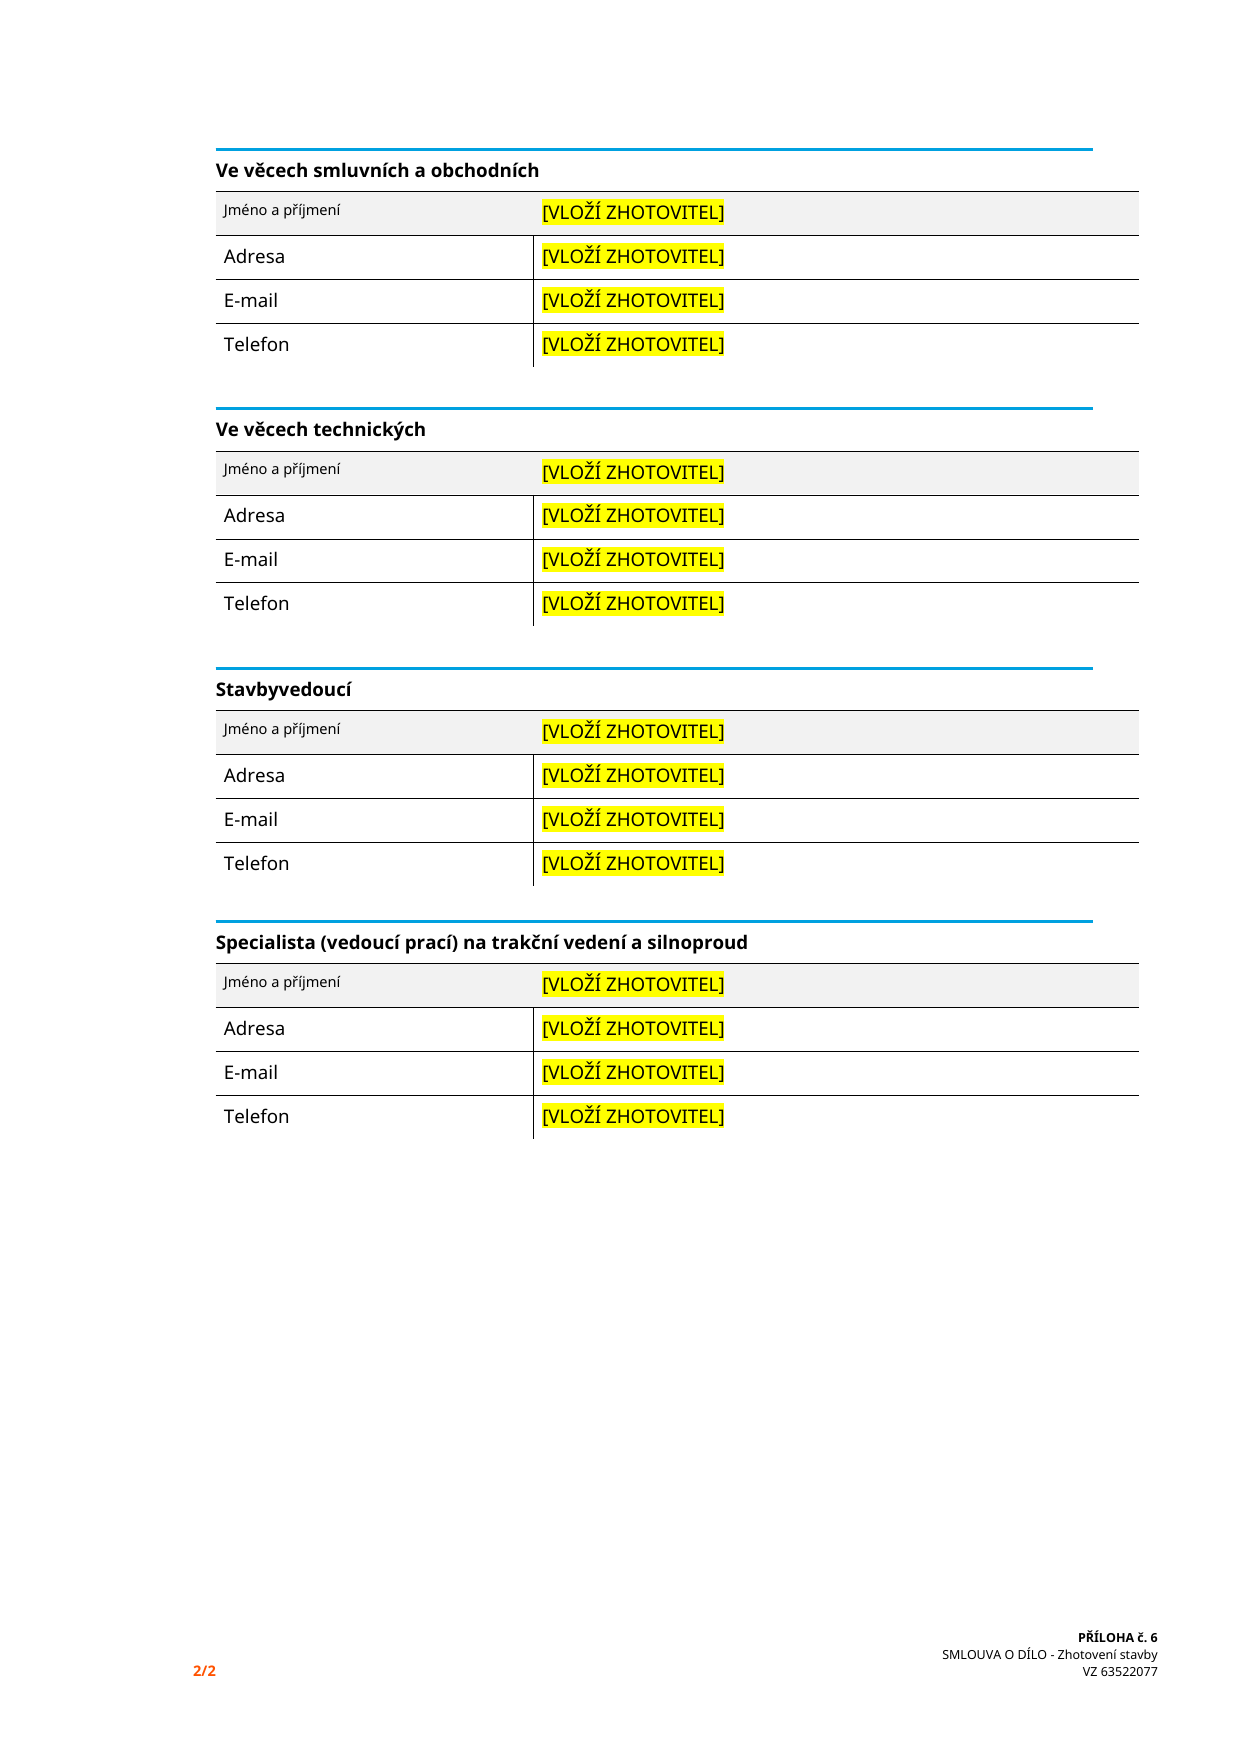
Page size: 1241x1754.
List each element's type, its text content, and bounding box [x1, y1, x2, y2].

table_cell Telefon [216, 324, 533, 367]
table_cell [VLOŽÍ ZHOTOVITEL] [534, 755, 1139, 798]
text Stavbyvedoucí [216, 670, 1093, 702]
table_cell E-mail [216, 799, 533, 842]
table_cell E-mail [216, 280, 533, 323]
table_header Jméno a příjmení [216, 964, 534, 1007]
table_cell Telefon [216, 583, 533, 626]
table_cell Telefon [216, 843, 533, 886]
table_cell Adresa [216, 1008, 533, 1051]
table_cell Telefon [216, 1096, 533, 1139]
table_cell [VLOŽÍ ZHOTOVITEL] [534, 583, 1139, 626]
table_header [VLOŽÍ ZHOTOVITEL] [534, 452, 1139, 494]
table_cell [VLOŽÍ ZHOTOVITEL] [534, 540, 1139, 582]
table_header Jméno a příjmení [216, 192, 534, 235]
table_cell [VLOŽÍ ZHOTOVITEL] [534, 1052, 1139, 1095]
text Ve věcech smluvních a obchodních [216, 151, 1093, 182]
table_cell E-mail [216, 1052, 533, 1095]
table_cell Adresa [216, 496, 533, 538]
table_header [VLOŽÍ ZHOTOVITEL] [534, 192, 1139, 235]
table_cell [VLOŽÍ ZHOTOVITEL] [534, 280, 1139, 323]
table_cell [VLOŽÍ ZHOTOVITEL] [534, 843, 1139, 886]
table_cell [VLOŽÍ ZHOTOVITEL] [534, 496, 1139, 538]
table_cell Adresa [216, 236, 533, 279]
table_cell Adresa [216, 755, 533, 798]
table_cell [VLOŽÍ ZHOTOVITEL] [534, 799, 1139, 842]
table_cell E-mail [216, 540, 533, 582]
table_cell [VLOŽÍ ZHOTOVITEL] [534, 1096, 1139, 1139]
table_header Jméno a příjmení [216, 711, 534, 754]
table_header Jméno a příjmení [216, 452, 534, 494]
table_cell [VLOŽÍ ZHOTOVITEL] [534, 1008, 1139, 1051]
table_header [VLOŽÍ ZHOTOVITEL] [534, 964, 1139, 1007]
text Ve věcech technických [216, 410, 1093, 442]
text Specialista (vedoucí prací) na trakční vedení a silnoproud [216, 923, 1093, 954]
table_header [VLOŽÍ ZHOTOVITEL] [534, 711, 1139, 754]
table_cell [VLOŽÍ ZHOTOVITEL] [534, 236, 1139, 279]
table_cell [VLOŽÍ ZHOTOVITEL] [534, 324, 1139, 367]
